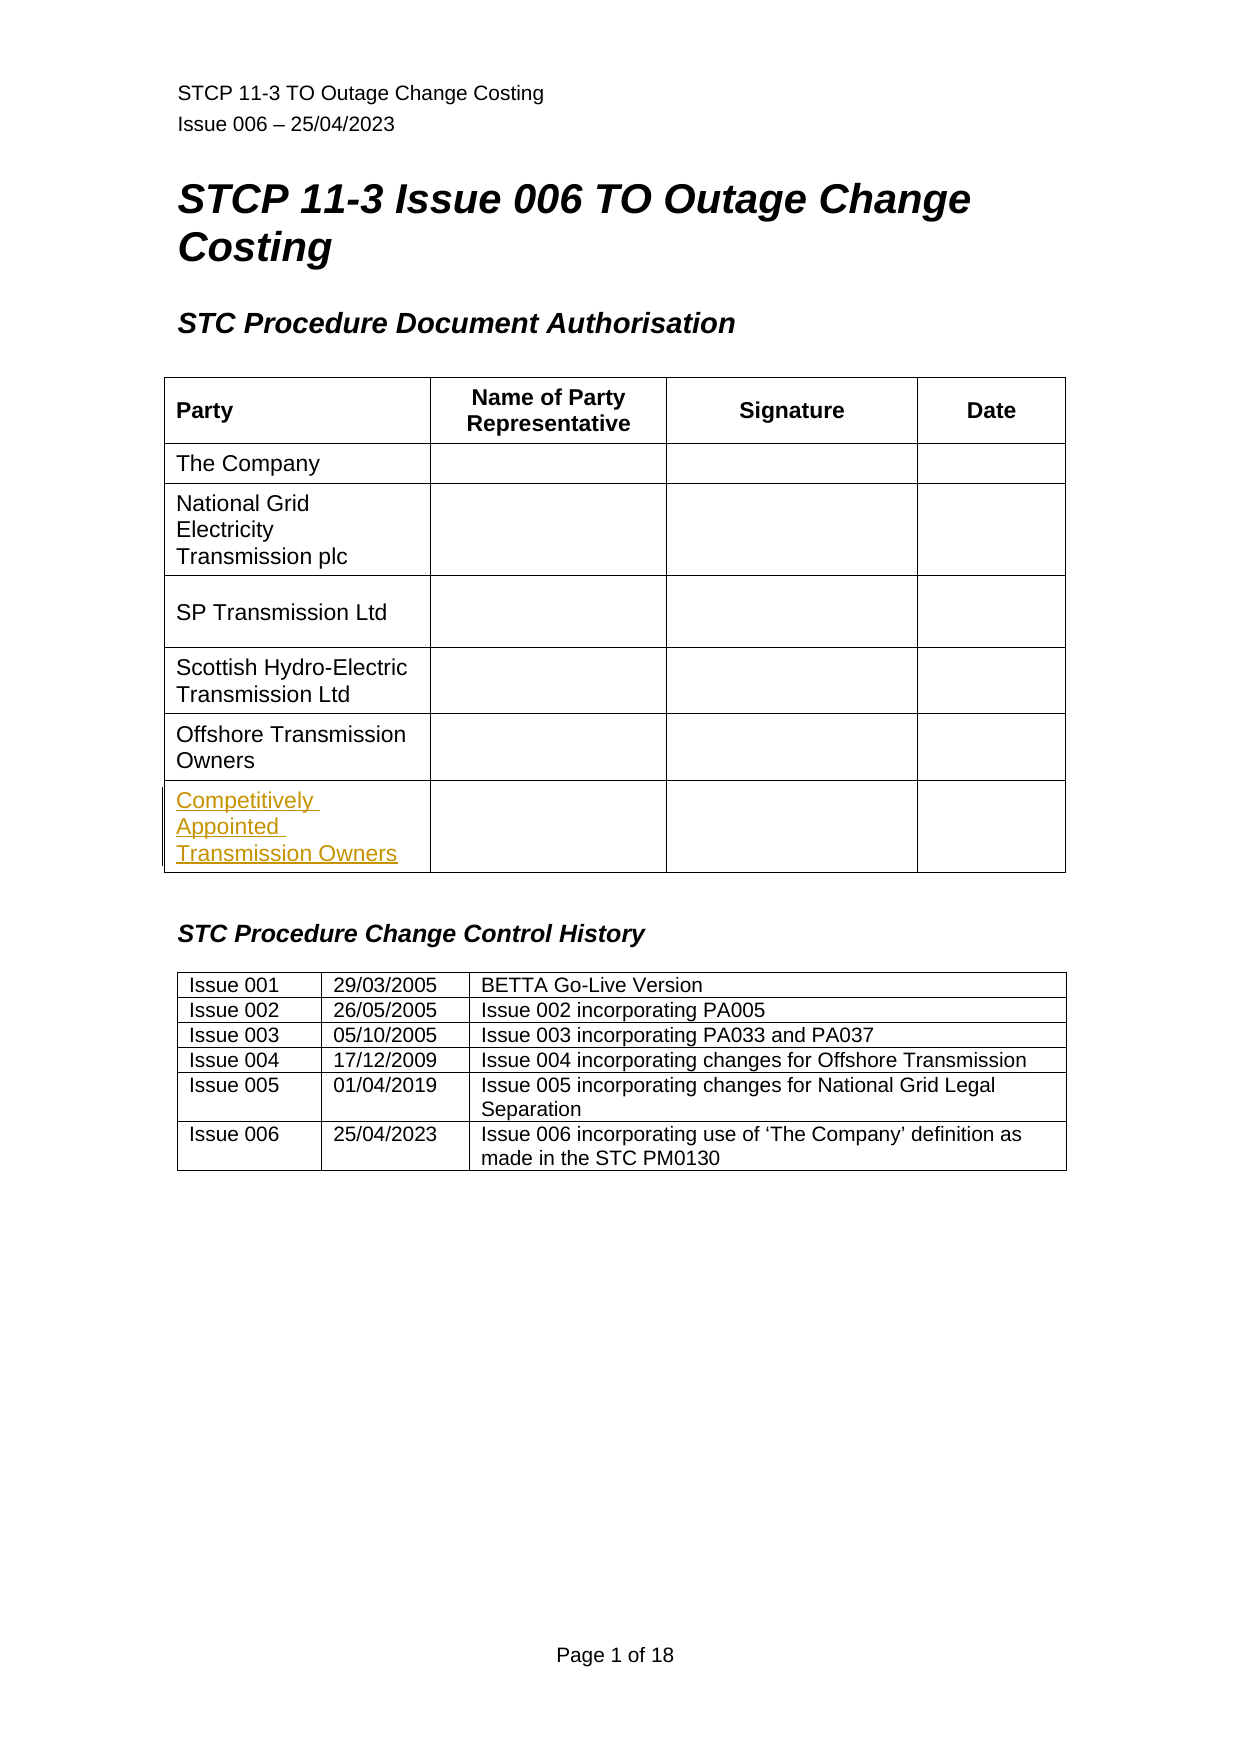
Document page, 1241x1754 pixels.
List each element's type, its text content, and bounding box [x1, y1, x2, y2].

table_cell Issue 003 [178, 1023, 321, 1047]
table_cell Scottish Hydro-Electric Transmission Ltd [165, 648, 430, 713]
table_header 29/03/2005 [322, 973, 469, 997]
table_cell Issue 002 incorporating PA005 [470, 998, 1066, 1022]
table_cell 05/10/2005 [322, 1023, 469, 1047]
table_header Issue 001 [178, 973, 321, 997]
table_cell [918, 714, 1065, 779]
table_cell SP Transmission Ltd [165, 576, 430, 647]
table_cell [431, 648, 666, 713]
table_cell [918, 484, 1065, 575]
table_cell [918, 781, 1065, 872]
table_cell [667, 576, 917, 647]
table_header Name of Party Representative [431, 378, 666, 443]
table_cell Issue 004 incorporating changes for Offshore Transmission [470, 1048, 1066, 1072]
table_cell National Grid Electricity Transmission plc [165, 484, 430, 575]
table_cell Issue 003 incorporating PA033 and PA037 [470, 1023, 1066, 1047]
subtitle STCP 11-3 Issue 006 TO Outage Change Costing [177, 174, 1053, 270]
table_header Date [918, 378, 1065, 443]
table_cell [165, 781, 430, 872]
table_cell [918, 576, 1065, 647]
table_cell Issue 006 [178, 1122, 321, 1170]
table_cell Offshore Transmission Owners [165, 714, 430, 779]
table_cell [667, 714, 917, 779]
subtitle STC Procedure Document Authorisation [177, 306, 1053, 340]
table_cell Issue 005 incorporating changes for National Grid Legal Separation [470, 1073, 1066, 1121]
table_cell Issue 006 incorporating use of ‘The Company’ definition as made in the STC PM0130 [470, 1122, 1066, 1170]
table_cell [431, 444, 666, 483]
table_cell [431, 576, 666, 647]
table_cell [667, 648, 917, 713]
table_header Party [165, 378, 430, 443]
table_cell 01/04/2019 [322, 1073, 469, 1121]
table_cell [667, 444, 917, 483]
table_cell 25/04/2023 [322, 1122, 469, 1170]
table_cell Issue 005 [178, 1073, 321, 1121]
table_cell [667, 484, 917, 575]
table_header BETTA Go-Live Version [470, 973, 1066, 997]
table_cell [431, 781, 666, 872]
table_cell [667, 781, 917, 872]
text STC Procedure Change Control History [177, 919, 1053, 948]
table_cell The Company [165, 444, 430, 483]
table_cell 26/05/2005 [322, 998, 469, 1022]
table_cell [918, 444, 1065, 483]
table_cell Issue 002 [178, 998, 321, 1022]
table_cell Issue 004 [178, 1048, 321, 1072]
table_header Signature [667, 378, 917, 443]
table_cell [431, 714, 666, 779]
table_cell [431, 484, 666, 575]
table_cell [918, 648, 1065, 713]
table_cell 17/12/2009 [322, 1048, 469, 1072]
